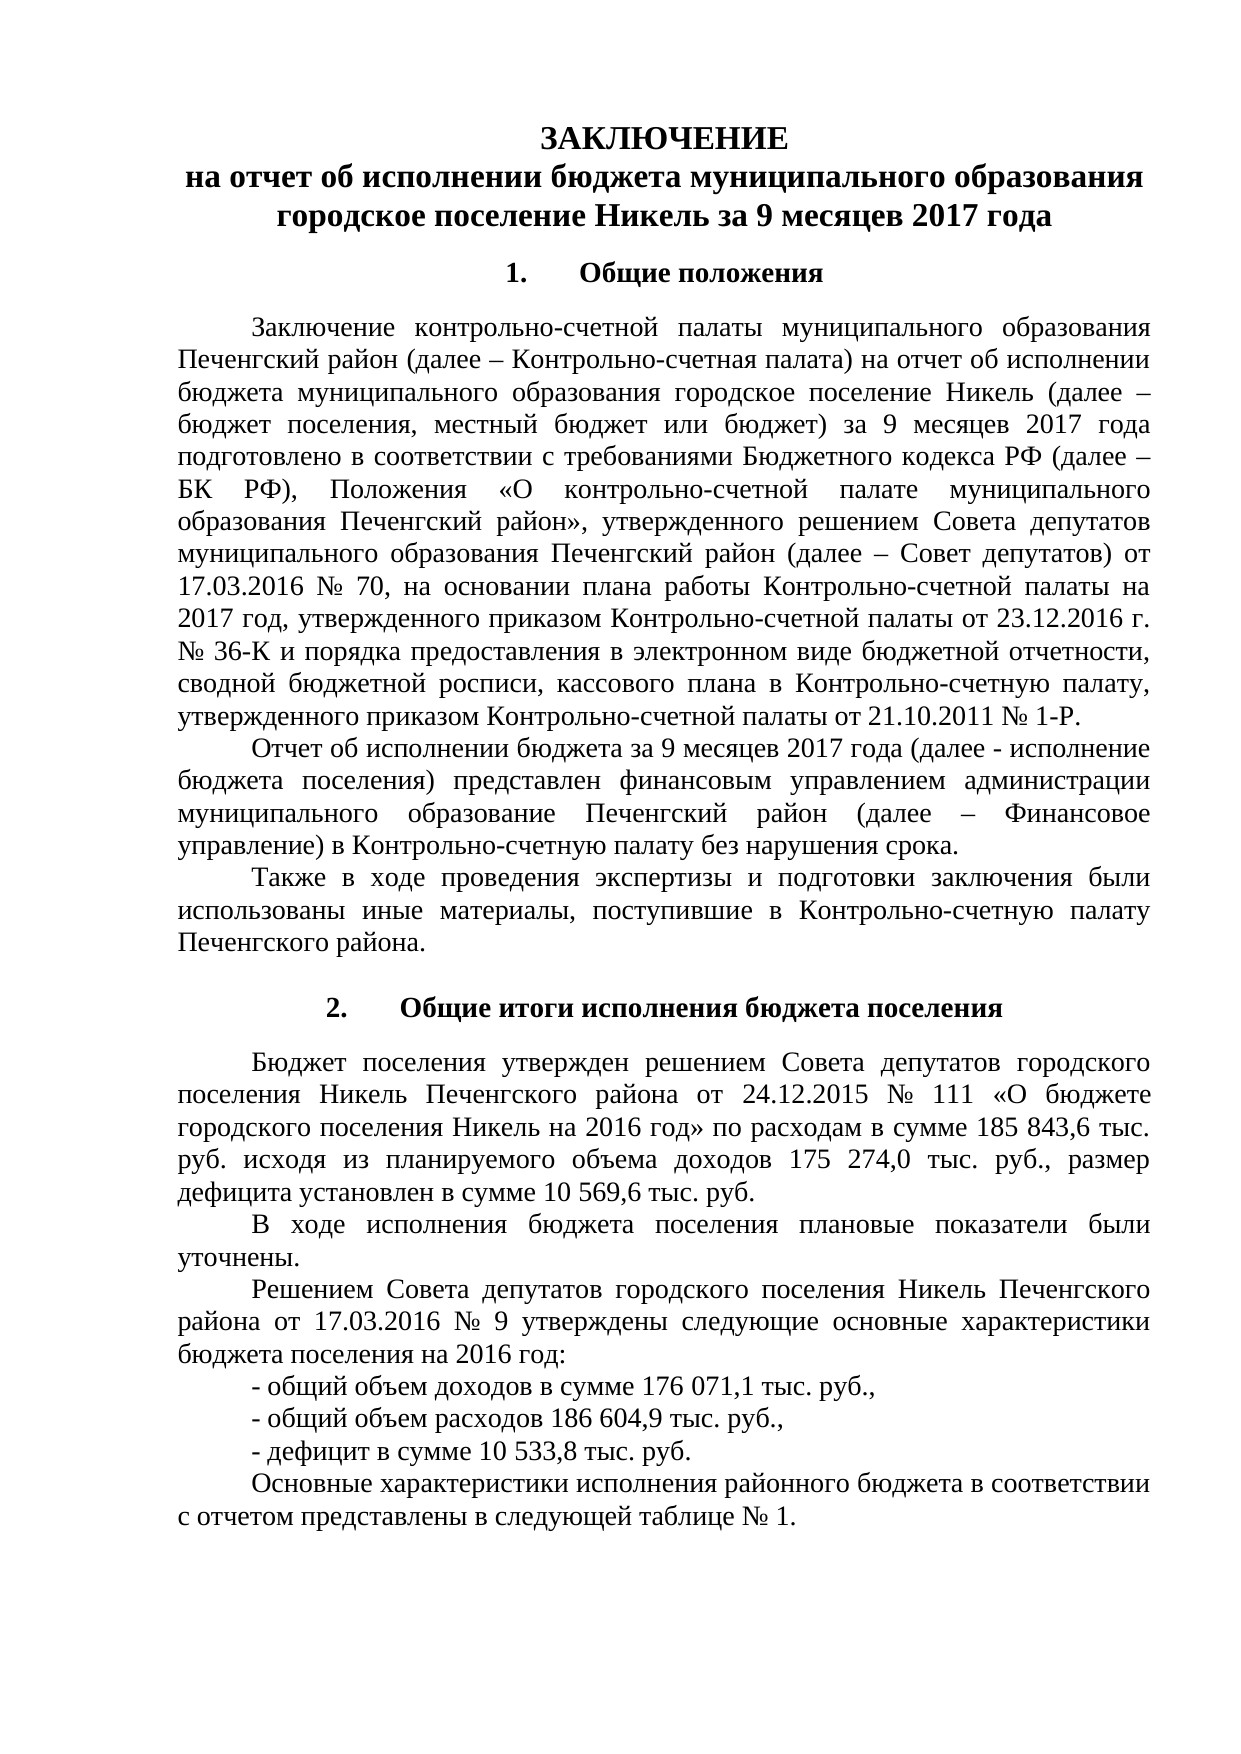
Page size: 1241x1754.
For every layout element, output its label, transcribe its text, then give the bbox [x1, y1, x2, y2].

text Также в ходе проведения экспертизы и подготовки заключения были использованы иные материалы, поступившие в Контрольно-счетную палату Печенгского района. [177, 861, 1152, 958]
text Отчет об исполнении бюджета за 9 месяцев 2017 года (далее - исполнение бюджета поселения) представлен финансовым управлением администрации муниципального образование Печенгский район (далее – Финансовое управление) в Контрольно-счетную палату без нарушения срока. [177, 731, 1152, 861]
text - общий объем расходов 186 604,9 тыс. руб., [177, 1402, 1152, 1434]
text - дефицит в сумме 10 533,8 тыс. руб. [177, 1434, 1152, 1466]
text городское поселение Никель за 9 месяцев 2017 года [177, 195, 1152, 233]
list Общие итоги исполнения бюджета поселения [177, 990, 1152, 1024]
text Решением Совета депутатов городского поселения Никель Печенгского района от 17.03.2016 № 9 утверждены следующие основные характеристики бюджета поселения на 2016 год: [177, 1272, 1152, 1369]
text - общий объем доходов в сумме 176 071,1 тыс. руб., [177, 1369, 1152, 1402]
list Общие положения [177, 255, 1152, 288]
text Заключение контрольно-счетной палаты муниципального образования Печенгский район (далее – Контрольно-счетная палата) на отчет об исполнении бюджета муниципального образования городское поселение Никель (далее – бюджет поселения, местный бюджет или бюджет) за 9 месяцев 2017 года подготовлено в соответствии с требованиями Бюджетного кодекса РФ (далее – БК РФ), Положения «О контрольно-счетной палате муниципального образования Печенгский район», утвержденного решением Совета депутатов муниципального образования Печенгский район (далее – Совет депутатов) от 17.03.2016 № 70, на основании плана работы Контрольно-счетной палаты на 2017 год, утвержденного приказом Контрольно-счетной палаты от 23.12.2016 г. № 36-К и порядка предоставления в электронном виде бюджетной отчетности, сводной бюджетной росписи, кассового плана в Контрольно-счетную палату, утвержденного приказом Контрольно-счетной палаты от 21.10.2011 № 1-Р. [177, 310, 1152, 731]
text Бюджет поселения утвержден решением Совета депутатов городского поселения Никель Печенгского района от 24.12.2015 № 111 «О бюджете городского поселения Никель на 2016 год» по расходам в сумме 185 843,6 тыс. руб. исходя из планируемого объема доходов 175 274,0 тыс. руб., размер дефицита установлен в сумме 10 569,6 тыс. руб. [177, 1045, 1152, 1207]
text Основные характеристики исполнения районного бюджета в соответствии с отчетом представлены в следующей таблице № 1. [177, 1466, 1152, 1531]
text на отчет об исполнении бюджета муниципального образования [177, 156, 1152, 195]
text В ходе исполнения бюджета поселения плановые показатели были уточнены. [177, 1207, 1152, 1272]
text ЗАКЛЮЧЕНИЕ [177, 118, 1152, 156]
